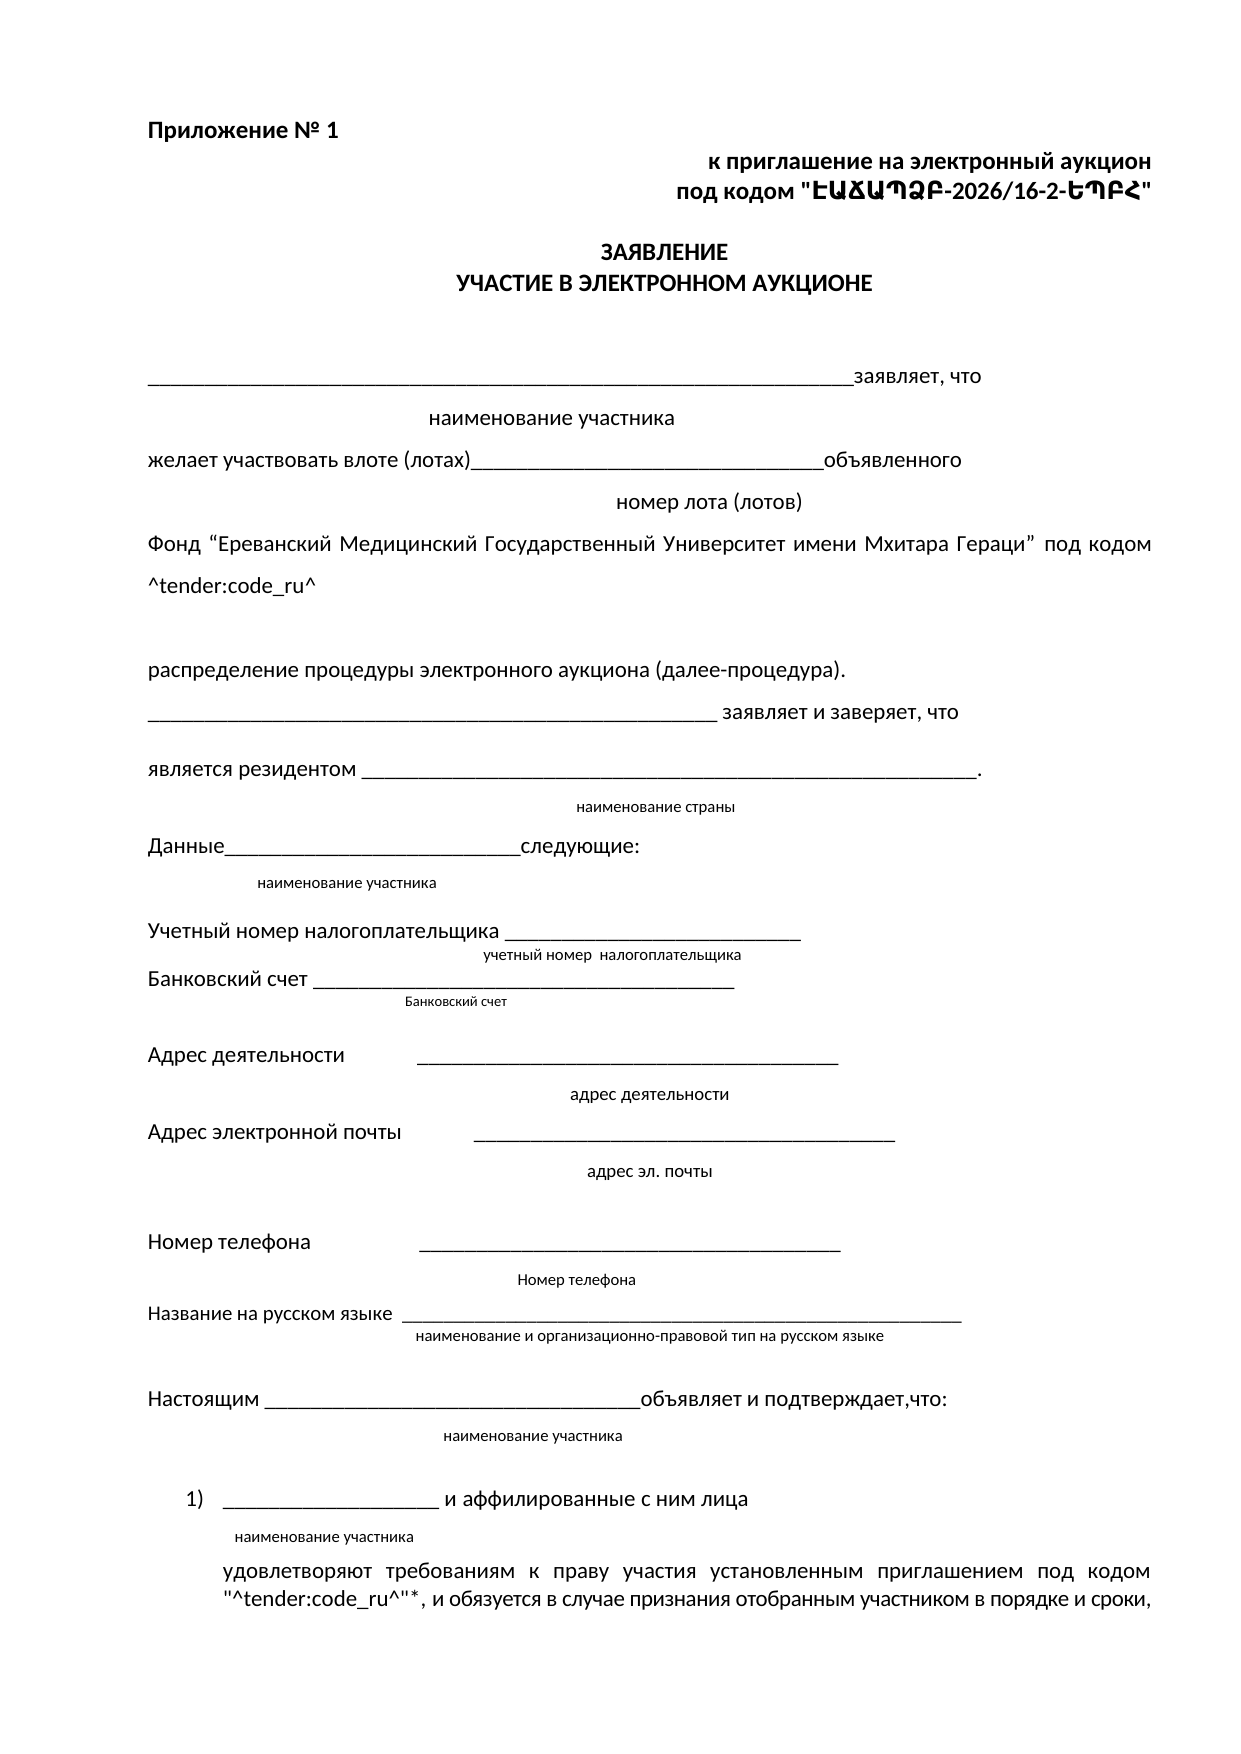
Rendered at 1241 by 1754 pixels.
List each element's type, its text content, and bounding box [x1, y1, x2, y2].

text наименование участника [148, 873, 1152, 893]
text УЧАСТИЕ В ЭЛЕКТРОННОМ АУКЦИОНЕ [177, 267, 1152, 298]
text Номер телефона _____________________________________ [148, 1227, 1152, 1256]
text номер лота (лотов) [606, 487, 1152, 515]
text к приглашение на электронный аукцион [177, 145, 1152, 176]
text Номер телефона [517, 1269, 1152, 1290]
text Банковский счет _____________________________________ [148, 964, 1152, 992]
text наименование и организационно-правовой тип на русском языке [148, 1325, 1152, 1346]
text наименование участника [443, 1426, 1152, 1446]
text адрес эл. почты [148, 1159, 1152, 1182]
text ЗАЯВЛЕНИЕ [177, 237, 1152, 267]
text адрес деятельности [148, 1082, 1152, 1105]
list ___________________ и аффилированные с ним лица [185, 1484, 1152, 1512]
text 2.4 На этапе аукциона участник представляет сниженные ценовые предложения в порядке, установленном пунктом 2.2 части 2 настоящего приглашения, без необходимости загрузки новых документов в систему. Приложение № 1 [148, 86, 1152, 145]
text ______________________________________________________________заявляет, что [148, 361, 1152, 389]
text Данные__________________________следующие: [148, 831, 1152, 859]
text желает участвовать влоте (лотах)_______________________________объявленного [148, 445, 1152, 473]
text наименование участника [428, 403, 1152, 431]
text Банковский счет [148, 992, 1152, 1010]
text Название на русском языке ______________________________________________________ [148, 1300, 1152, 1325]
text __________________________________________________ заявляет и заверяет, что [148, 697, 1152, 725]
text учетный номер налогоплательщика [148, 944, 1152, 964]
text наименование участника [148, 1526, 1152, 1546]
text является резидентом ______________________________________________________. [148, 754, 1152, 783]
text Адрес деятельности _____________________________________ [148, 1040, 1152, 1068]
text Адрес электронной почты _____________________________________ [148, 1117, 1152, 1145]
text наименование страны [576, 797, 1152, 817]
text под кодом "ԷԱՃԱՊՁԲ-2026/16-2-ԵՊԲՀ" [177, 176, 1152, 206]
text Фонд “Ереванский Медицинский Государственный Университет имени Мхитара Гераци” под кодом ^tender:code_ru^ [148, 529, 1152, 599]
text Настоящим _________________________________объявляет и подтверждает,что: [148, 1384, 1152, 1412]
text распределение процедуры электронного аукциона (далее-процедура). [148, 655, 1152, 683]
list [223, 1556, 1152, 1612]
text Учетный номер налогоплательщика __________________________ [148, 916, 1152, 944]
